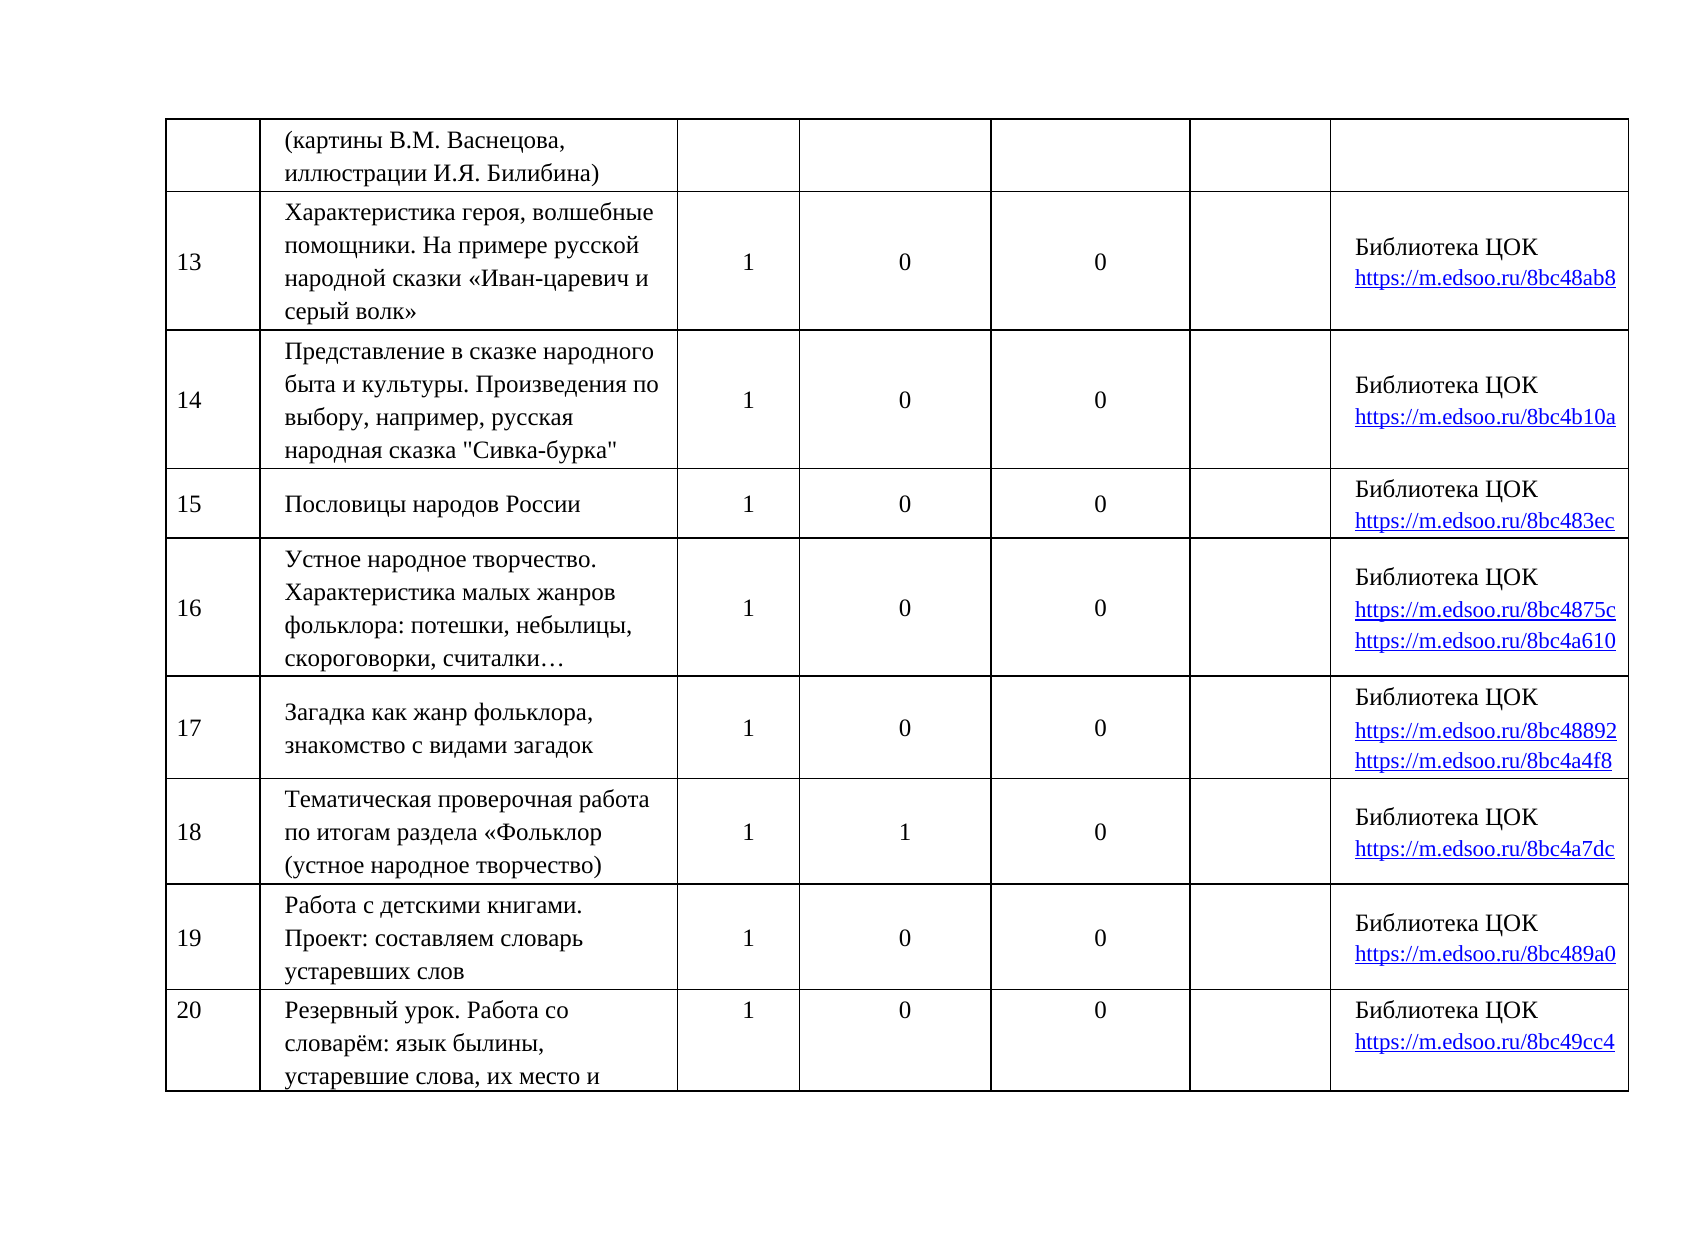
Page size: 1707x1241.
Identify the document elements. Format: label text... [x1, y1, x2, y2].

table_cell 0 [800, 539, 990, 675]
table_cell Представление в сказке народного быта и культуры. Произведения по выбору, например, русская народная сказка "Сивка-бурка" [261, 331, 677, 467]
table_cell 1 [678, 990, 799, 1090]
table_cell 1 [678, 677, 799, 778]
table_cell Библиотека ЦОК https://m.edsoo.ru/8bc4875c https://m.edsoo.ru/8bc4a610 [1331, 539, 1628, 675]
table_cell [1191, 990, 1330, 1090]
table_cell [1331, 990, 1628, 1090]
table_cell [1191, 885, 1330, 988]
table_cell 0 [992, 469, 1189, 537]
table_cell [1191, 677, 1330, 778]
table_cell [1191, 120, 1330, 191]
table_cell Библиотека ЦОК https://m.edsoo.ru/8bc48ab8 [1331, 192, 1628, 329]
table_cell Библиотека ЦОК https://m.edsoo.ru/8bc4b10a [1331, 331, 1628, 467]
table_cell [1191, 539, 1330, 675]
table_cell Библиотека ЦОК https://m.edsoo.ru/8bc4a7dc [1331, 779, 1628, 883]
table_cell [261, 990, 677, 1090]
table_cell 1 [800, 779, 990, 883]
table_cell 1 [678, 779, 799, 883]
table_cell 0 [800, 885, 990, 988]
table_cell 12 [167, 120, 259, 191]
table_cell 19 [167, 885, 259, 988]
table_cell 0 [800, 469, 990, 537]
table_cell Тематическая проверочная работа по итогам раздела «Фольклор (устное народное творчество) [261, 779, 677, 883]
table_cell [1191, 779, 1330, 883]
table_cell [1191, 469, 1330, 537]
table_cell 0 [992, 990, 1189, 1090]
table_cell 0 [800, 677, 990, 778]
table_cell 0 [992, 779, 1189, 883]
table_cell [261, 120, 677, 191]
table_cell 0 [992, 677, 1189, 778]
table_cell 1 [678, 192, 799, 329]
table_cell Библиотека ЦОК https://m.edsoo.ru/8bc489a0 [1331, 885, 1628, 988]
table_cell Устное народное творчество. Характеристика малых жанров фольклора: потешки, небылицы, скороговорки, считалки… [261, 539, 677, 675]
table_cell 0 [800, 192, 990, 329]
table_cell 14 [167, 331, 259, 467]
table_cell 1 [678, 885, 799, 988]
table_cell Пословицы народов России [261, 469, 677, 537]
table_cell Библиотека ЦОК https://m.edsoo.ru/8bc483ec [1331, 469, 1628, 537]
table_cell 0 [800, 120, 990, 191]
table_cell 20 [167, 990, 259, 1090]
table_cell Загадка как жанр фольклора, знакомство с видами загадок [261, 677, 677, 778]
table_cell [1331, 120, 1628, 191]
table_cell Работа с детскими книгами. Проект: составляем словарь устаревших слов [261, 885, 677, 988]
table_cell 1 [678, 120, 799, 191]
table_cell 0 [992, 192, 1189, 329]
table_cell 16 [167, 539, 259, 675]
table_cell 0 [800, 990, 990, 1090]
table_cell 15 [167, 469, 259, 537]
table_cell 1 [678, 539, 799, 675]
table_cell 0 [992, 539, 1189, 675]
table_cell Характеристика героя, волшебные помощники. На примере русской народной сказки «Иван-царевич и серый волк» [261, 192, 677, 329]
table_cell 0 [992, 331, 1189, 467]
table_cell 0 [992, 120, 1189, 191]
table_cell 0 [800, 331, 990, 467]
table_cell Библиотека ЦОК https://m.edsoo.ru/8bc48892 https://m.edsoo.ru/8bc4a4f8 [1331, 677, 1628, 778]
table_cell [1191, 192, 1330, 329]
table_cell 1 [678, 469, 799, 537]
table_cell 0 [992, 885, 1189, 988]
table_cell [1191, 331, 1330, 467]
table_cell 1 [678, 331, 799, 467]
table_cell 18 [167, 779, 259, 883]
table_cell 17 [167, 677, 259, 778]
table_cell 13 [167, 192, 259, 329]
